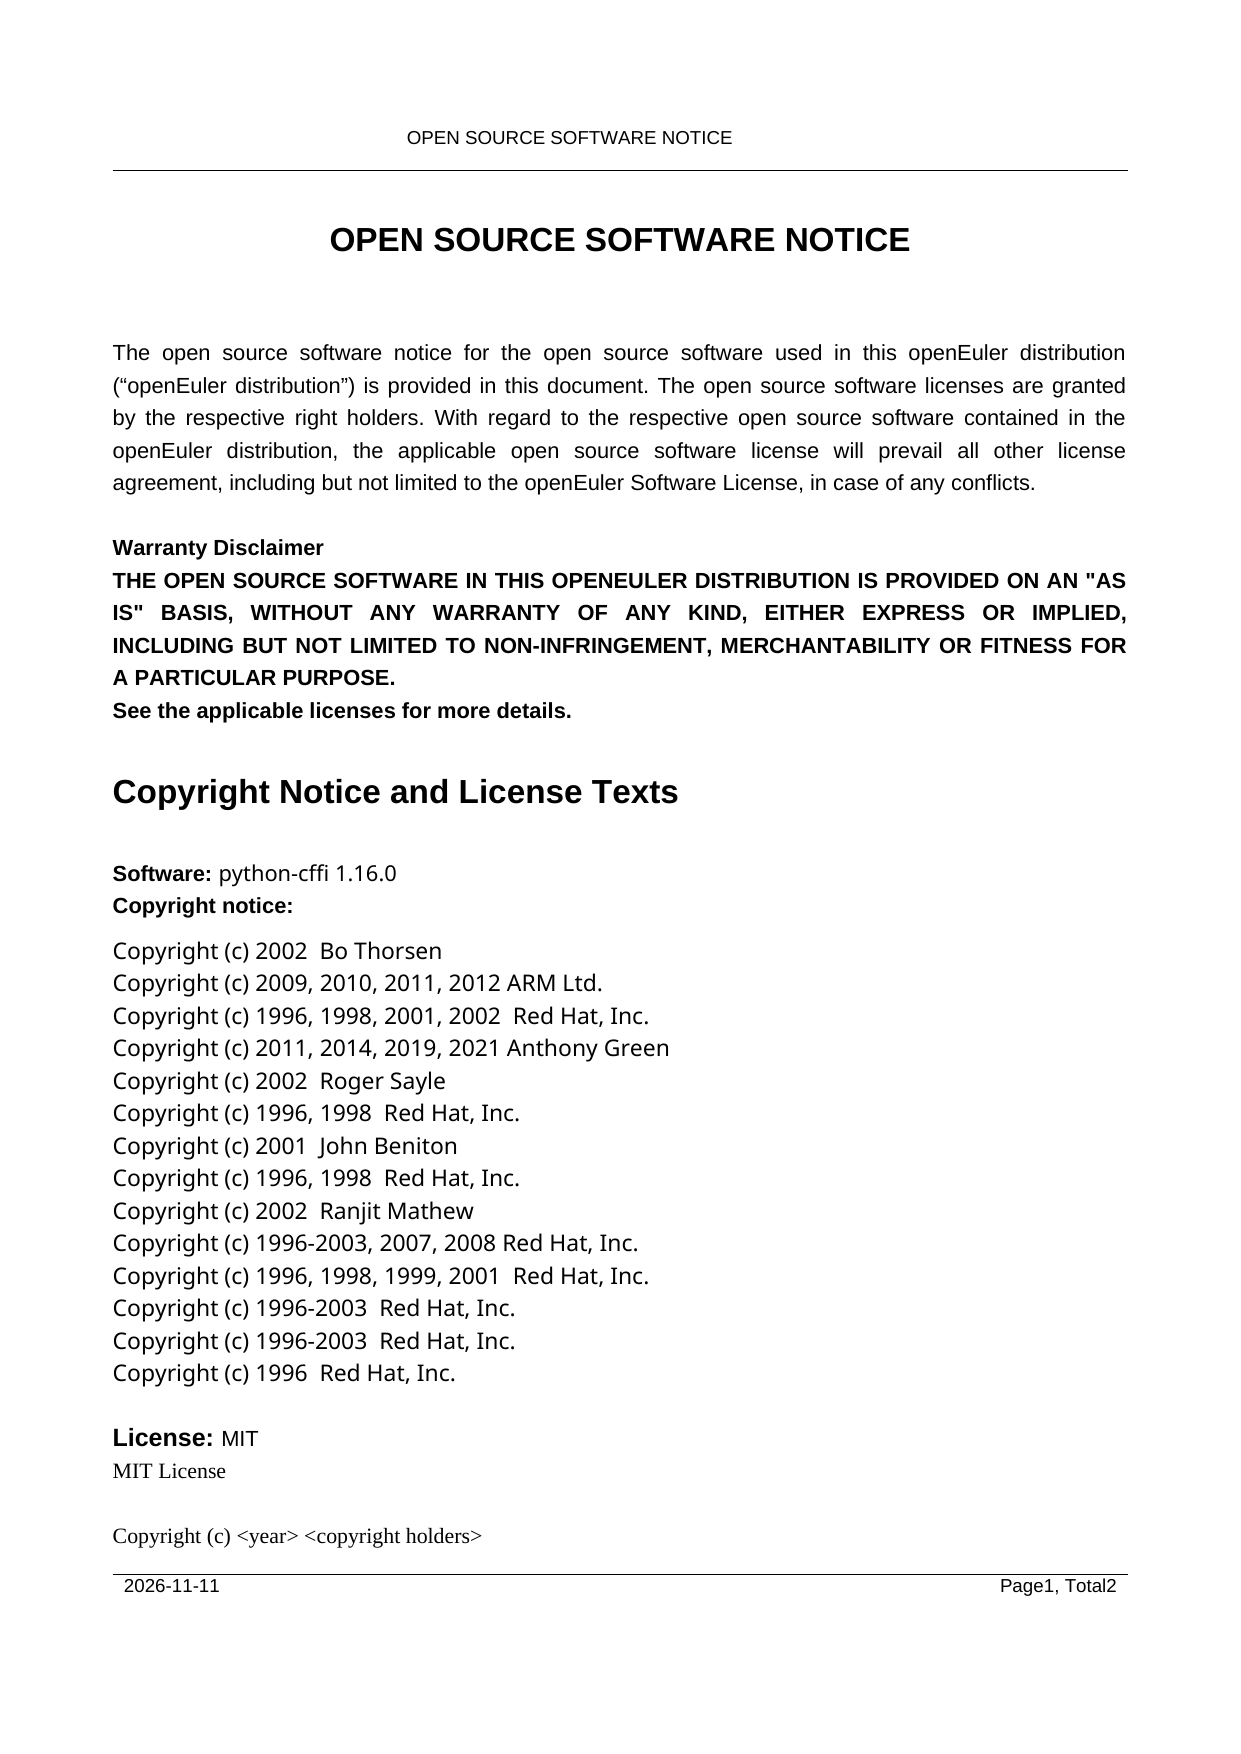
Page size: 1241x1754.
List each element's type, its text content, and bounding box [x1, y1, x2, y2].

text THE OPEN SOURCE SOFTWARE IN THIS OPENEULER DISTRIBUTION IS PROVIDED ON AN "AS IS" BASIS, WITHOUT ANY WARRANTY OF ANY KIND, EITHER EXPRESS OR IMPLIED, INCLUDING BUT NOT LIMITED TO NON-INFRINGEMENT, MERCHANTABILITY OR FITNESS FOR A PARTICULAR PURPOSE. See the applicable licenses for more details. [112, 564, 1128, 726]
text Copyright (c) 2002 Bo Thorsen Copyright (c) 2009, 2010, 2011, 2012 ARM Ltd. Copyright (c) 1996, 1998, 2001, 2002 Red Hat, Inc. Copyright (c) 2011, 2014, 2019, 2021 Anthony Green Copyright (c) 2002 Roger Sayle Copyright (c) 1996, 1998 Red Hat, Inc. Copyright (c) 2001 John Beniton Copyright (c) 1996, 1998 Red Hat, Inc. Copyright (c) 2002 Ranjit Mathew Copyright (c) 1996-2003, 2007, 2008 Red Hat, Inc. Copyright (c) 1996, 1998, 1999, 2001 Red Hat, Inc. Copyright (c) 1996-2003 Red Hat, Inc. Copyright (c) 1996-2003 Red Hat, Inc. Copyright (c) 1996 Red Hat, Inc. [112, 934, 1128, 1421]
text License: MIT [112, 1421, 1128, 1454]
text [112, 1454, 1128, 1551]
text Copyright notice: [112, 889, 1128, 921]
text The open source software notice for the open source software used in this openEuler distribution (“openEuler distribution”) is provided in this document. The open source software licenses are granted by the respective right holders. With regard to the respective open source software contained in the openEuler distribution, the applicable open source software license will prevail all other license agreement, including but not limited to the openEuler Software License, in case of any conflicts. [112, 336, 1128, 499]
text OPEN SOURCE SOFTWARE NOTICE [112, 206, 1128, 271]
text Copyright Notice and License Texts [112, 759, 1128, 824]
text Warranty Disclaimer [112, 531, 1128, 564]
title Software: python-cffi 1.16.0 [112, 856, 1128, 889]
